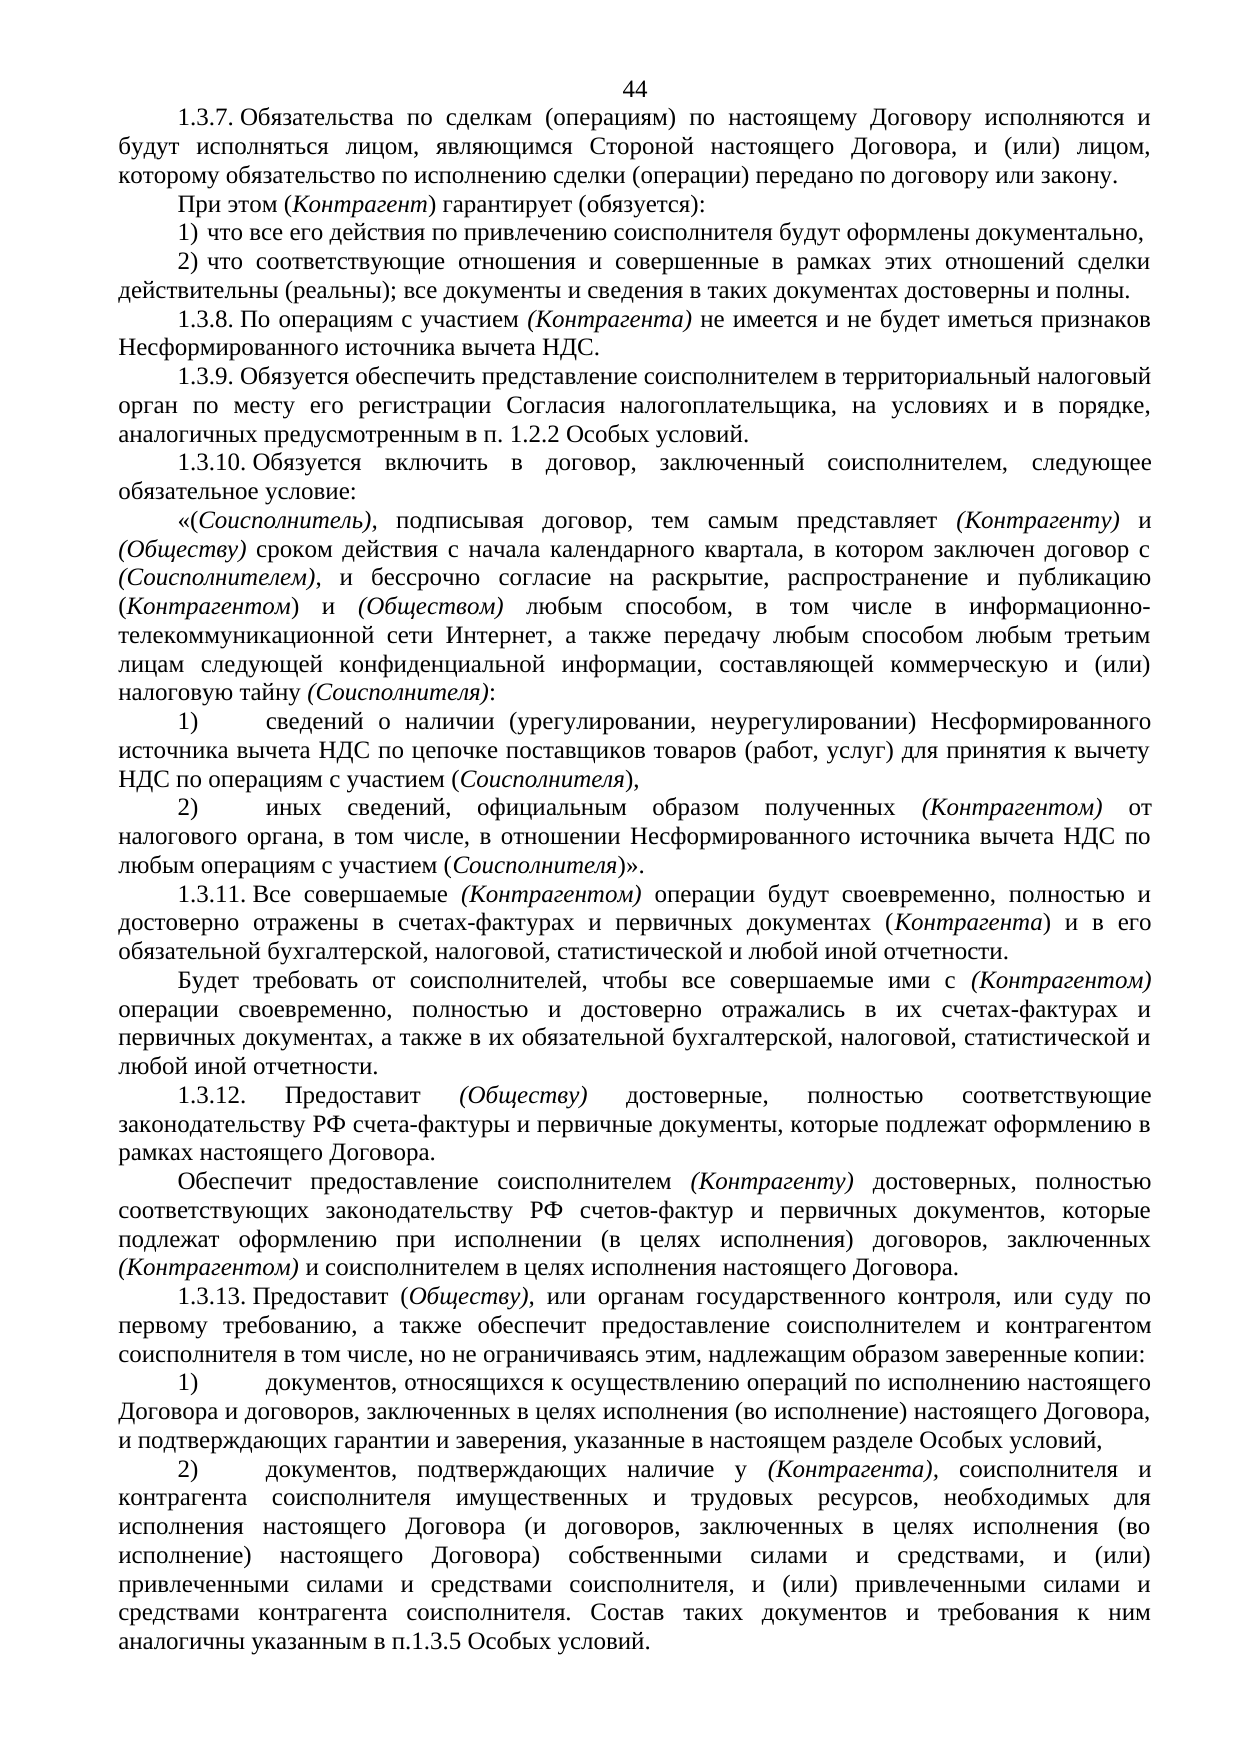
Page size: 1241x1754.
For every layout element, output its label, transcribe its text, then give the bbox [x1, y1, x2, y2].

text 1.3.11. Все совершаемые (Контрагентом) операции будут своевременно, полностью и достоверно отражены в счетах-фактурах и первичных документах (Контрагента) и в его обязательной бухгалтерской, налоговой, статистической и любой иной отчетности. [118, 879, 1152, 965]
list документов, подтверждающих наличие у (Контрагента), соисполнителя и контрагента соисполнителя имущественных и трудовых ресурсов, необходимых для исполнения настоящего Договора (и договоров, заключенных в целях исполнения (во исполнение) настоящего Договора) собственными силами и средствами, и (или) привлеченными силами и средствами соисполнителя, и (или) привлеченными силами и средствами контрагента соисполнителя. Состав таких документов и требования к ним аналогичны указанным в п.1.3.5 Особых условий. [118, 1454, 1152, 1655]
list документов, относящихся к осуществлению операций по исполнению настоящего Договора и договоров, заключенных в целях исполнения (во исполнение) настоящего Договора, и подтверждающих гарантии и заверения, указанные в настоящем разделе Особых условий, [118, 1367, 1152, 1454]
text Обеспечит предоставление соисполнителем (Контрагенту) достоверных, полностью соответствующих законодательству РФ счетов-фактур и первичных документов, которые подлежат оформлению при исполнении (в целях исполнения) договоров, заключенных (Контрагентом) и соисполнителем в целях исполнения настоящего Договора. [118, 1166, 1152, 1281]
text «(Соисполнитель), подписывая договор, тем самым представляет (Контрагенту) и (Обществу) сроком действия с начала календарного квартала, в котором заключен договор с (Соисполнителем), и бессрочно согласие на раскрытие, распространение и публикацию (Контрагентом) и (Обществом) любым способом, в том числе в информационно-телекоммуникационной сети Интернет, а также передачу любым способом любым третьим лицам следующей конфиденциальной информации, составляющей коммерческую и (или) налоговую тайну (Соисполнителя): [118, 505, 1152, 706]
text 2) иных сведений, официальным образом полученных (Контрагентом) от налогового органа, в том числе, в отношении Несформированного источника вычета НДС по любым операциям с участием (Соисполнителя)». [118, 792, 1152, 879]
text 1.3.9. Обязуется обеспечить представление соисполнителем в территориальный налоговый орган по месту его регистрации Согласия налогоплательщика, на условиях и в порядке, аналогичных предусмотренным в п. 1.2.2 Особых условий. [118, 361, 1152, 447]
text 1.3.13. Предоставит (Обществу), или органам государственного контроля, или суду по первому требованию, а также обеспечит предоставление соисполнителем и контрагентом соисполнителя в том числе, но не ограничиваясь этим, надлежащим образом заверенные копии: [118, 1281, 1152, 1367]
text 1.3.10. Обязуется включить в договор, заключенный соисполнителем, следующее обязательное условие: [118, 447, 1152, 505]
text При этом (Контрагент) гарантирует (обязуется): [118, 189, 1152, 217]
list что соответствующие отношения и совершенные в рамках этих отношений сделки действительны (реальны); все документы и сведения в таких документах достоверны и полны. [118, 246, 1152, 304]
text 1.3.7. Обязательства по сделкам (операциям) по настоящему Договору исполняются и будут исполняться лицом, являющимся Стороной настоящего Договора, и (или) лицом, которому обязательство по исполнению сделки (операции) передано по договору или закону. [118, 102, 1152, 189]
text 1.3.8. По операциям с участием (Контрагента) не имеется и не будет иметься признаков Несформированного источника вычета НДС. [118, 304, 1152, 361]
text Будет требовать от соисполнителей, чтобы все совершаемые ими с (Контрагентом) операции своевременно, полностью и достоверно отражались в их счетах-фактурах и первичных документах, а также в их обязательной бухгалтерской, налоговой, статистической и любой иной отчетности. [118, 965, 1152, 1080]
list что все его действия по привлечению соисполнителя будут оформлены документально, [118, 217, 1152, 246]
text 1.3.12. Предоставит (Обществу) достоверные, полностью соответствующие законодательству РФ счета-фактуры и первичные документы, которые подлежат оформлению в рамках настоящего Договора. [118, 1080, 1152, 1166]
text 1) сведений о наличии (урегулировании, неурегулировании) Несформированного источника вычета НДС по цепочке поставщиков товаров (работ, услуг) для принятия к вычету НДС по операциям с участием (Соисполнителя), [118, 706, 1152, 792]
